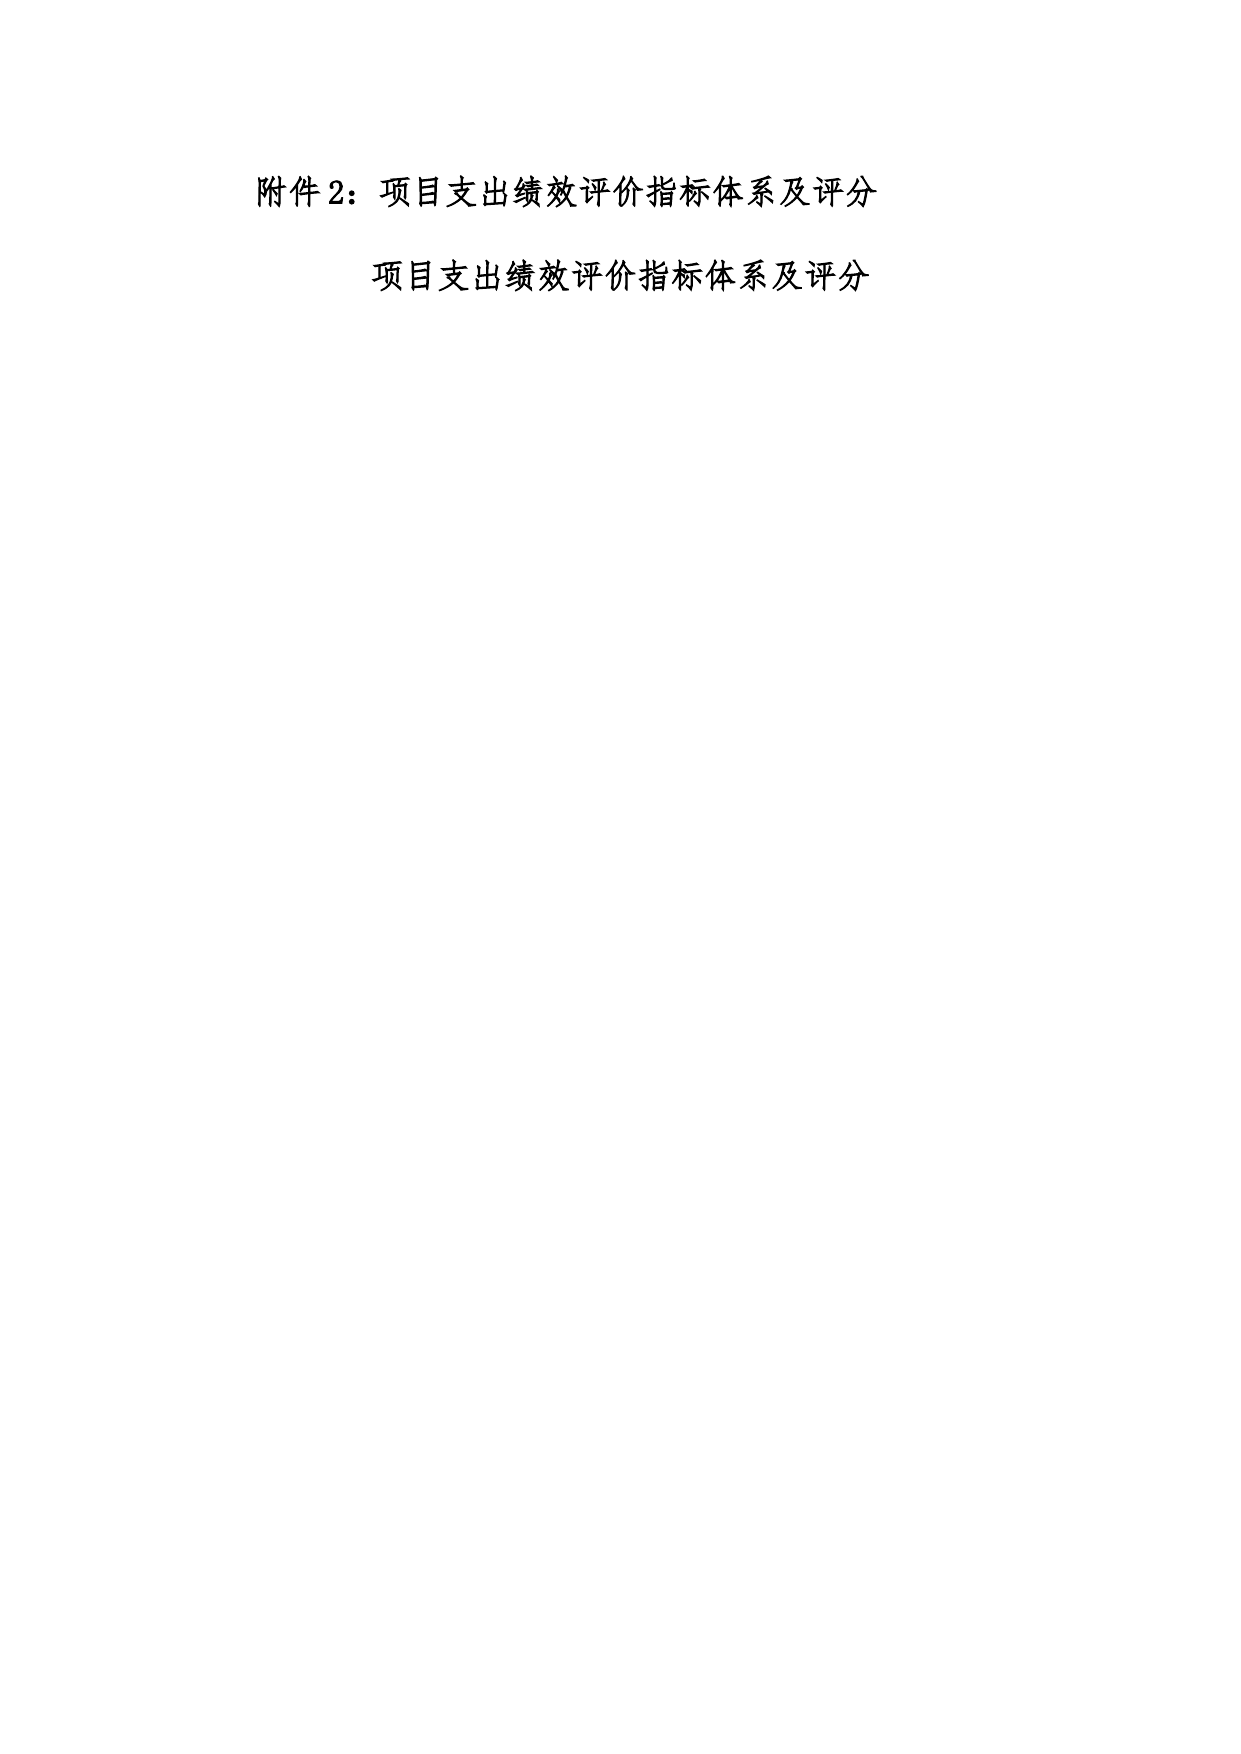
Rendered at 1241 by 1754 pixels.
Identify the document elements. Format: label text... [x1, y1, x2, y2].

text 项目支出绩效评价指标体系及评分 [187, 241, 1053, 306]
subtitle 附件2：项目支出绩效评价指标体系及评分 [187, 157, 1053, 222]
